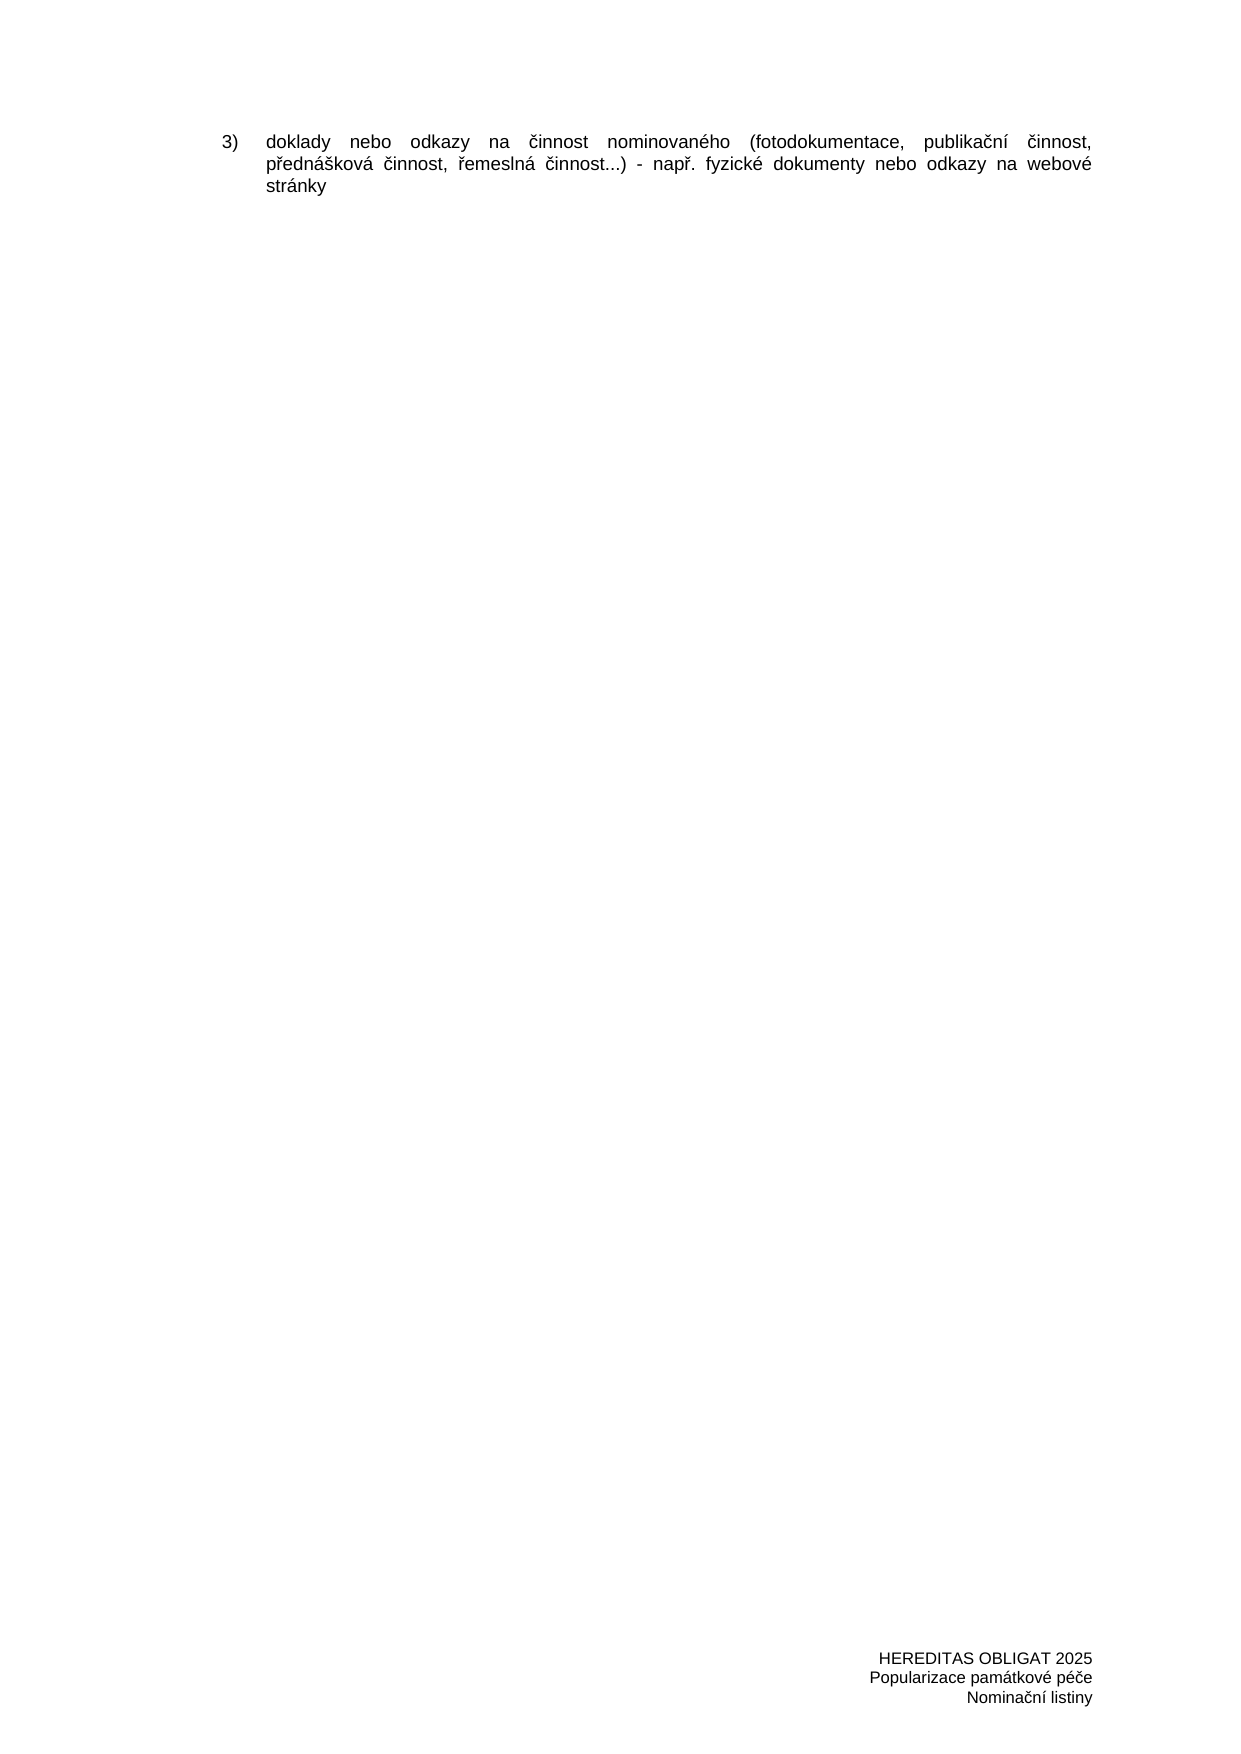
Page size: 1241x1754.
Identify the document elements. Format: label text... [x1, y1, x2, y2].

list doklady nebo odkazy na činnost nominovaného (fotodokumentace, publikační činnost, přednášková činnost, řemeslná činnost...) - např. fyzické dokumenty nebo odkazy na webové stránky [222, 131, 1092, 196]
